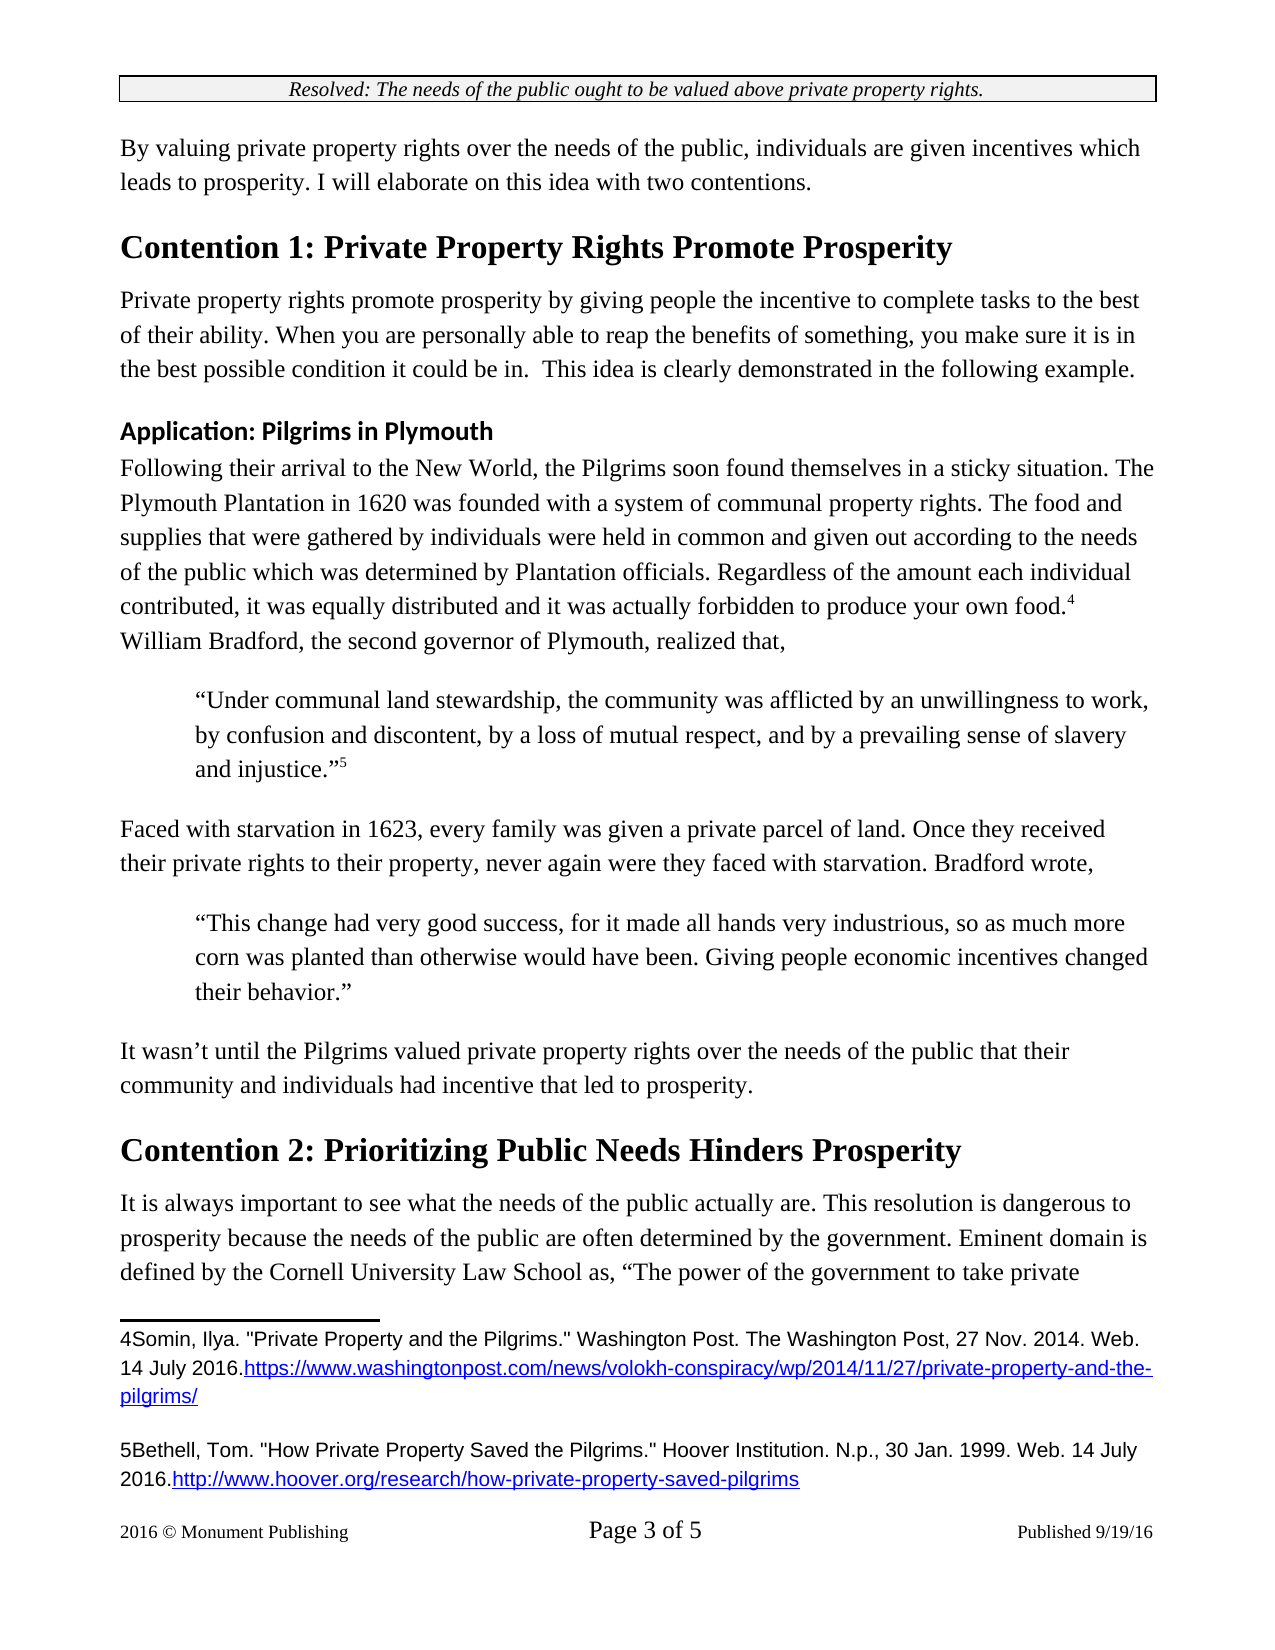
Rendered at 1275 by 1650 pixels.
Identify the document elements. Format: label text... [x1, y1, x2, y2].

subtitle Contention 2: Prioritizing Public Needs Hinders Prosperity [120, 1130, 1155, 1168]
subtitle Application: Pilgrims in Plymouth [120, 414, 1155, 447]
text “This change had very good success, for it made all hands very industrious, so as much more corn was planted than otherwise would have been. Giving people economic incentives changed their behavior.” [195, 908, 1155, 1005]
text “Under communal land stewardship, the community was afflicted by an unwillingness to work, by confusion and discontent, by a loss of mutual respect, and by a prevailing sense of slavery and injustice.” [195, 685, 1155, 783]
text It wasn’t until the Pilgrims valued private property rights over the needs of the public that their community and individuals had incentive that led to prosperity. [120, 1036, 1155, 1099]
text By valuing private property rights over the needs of the public, individuals are given incentives which leads to prosperity. I will elaborate on this idea with two contentions. [120, 133, 1155, 196]
subtitle Contention 1: Private Property Rights Promote Prosperity [120, 227, 1155, 265]
text Faced with starvation in 1623, every family was given a private parcel of land. Once they received their private rights to their property, never again were they faced with starvation. Bradford wrote, [120, 814, 1155, 877]
text Following their arrival to the New World, the Pilgrims soon found themselves in a sticky situation. The Plymouth Plantation in 1620 was founded with a system of communal property rights. The food and supplies that were gathered by individuals were held in common and given out according to the needs of the public which was determined by Plantation officials. Regardless of the amount each individual contributed, it was equally distributed and it was actually forbidden to produce your own food. William Bradford, the second governor of Plymouth, realized that, [120, 453, 1155, 654]
text Private property rights promote prosperity by giving people the incentive to complete tasks to the best of their ability. When you are personally able to reap the benefits of something, you make sure it is in the best possible condition it could be in. This idea is clearly demonstrated in the following example. [120, 285, 1155, 383]
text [120, 1188, 1155, 1286]
